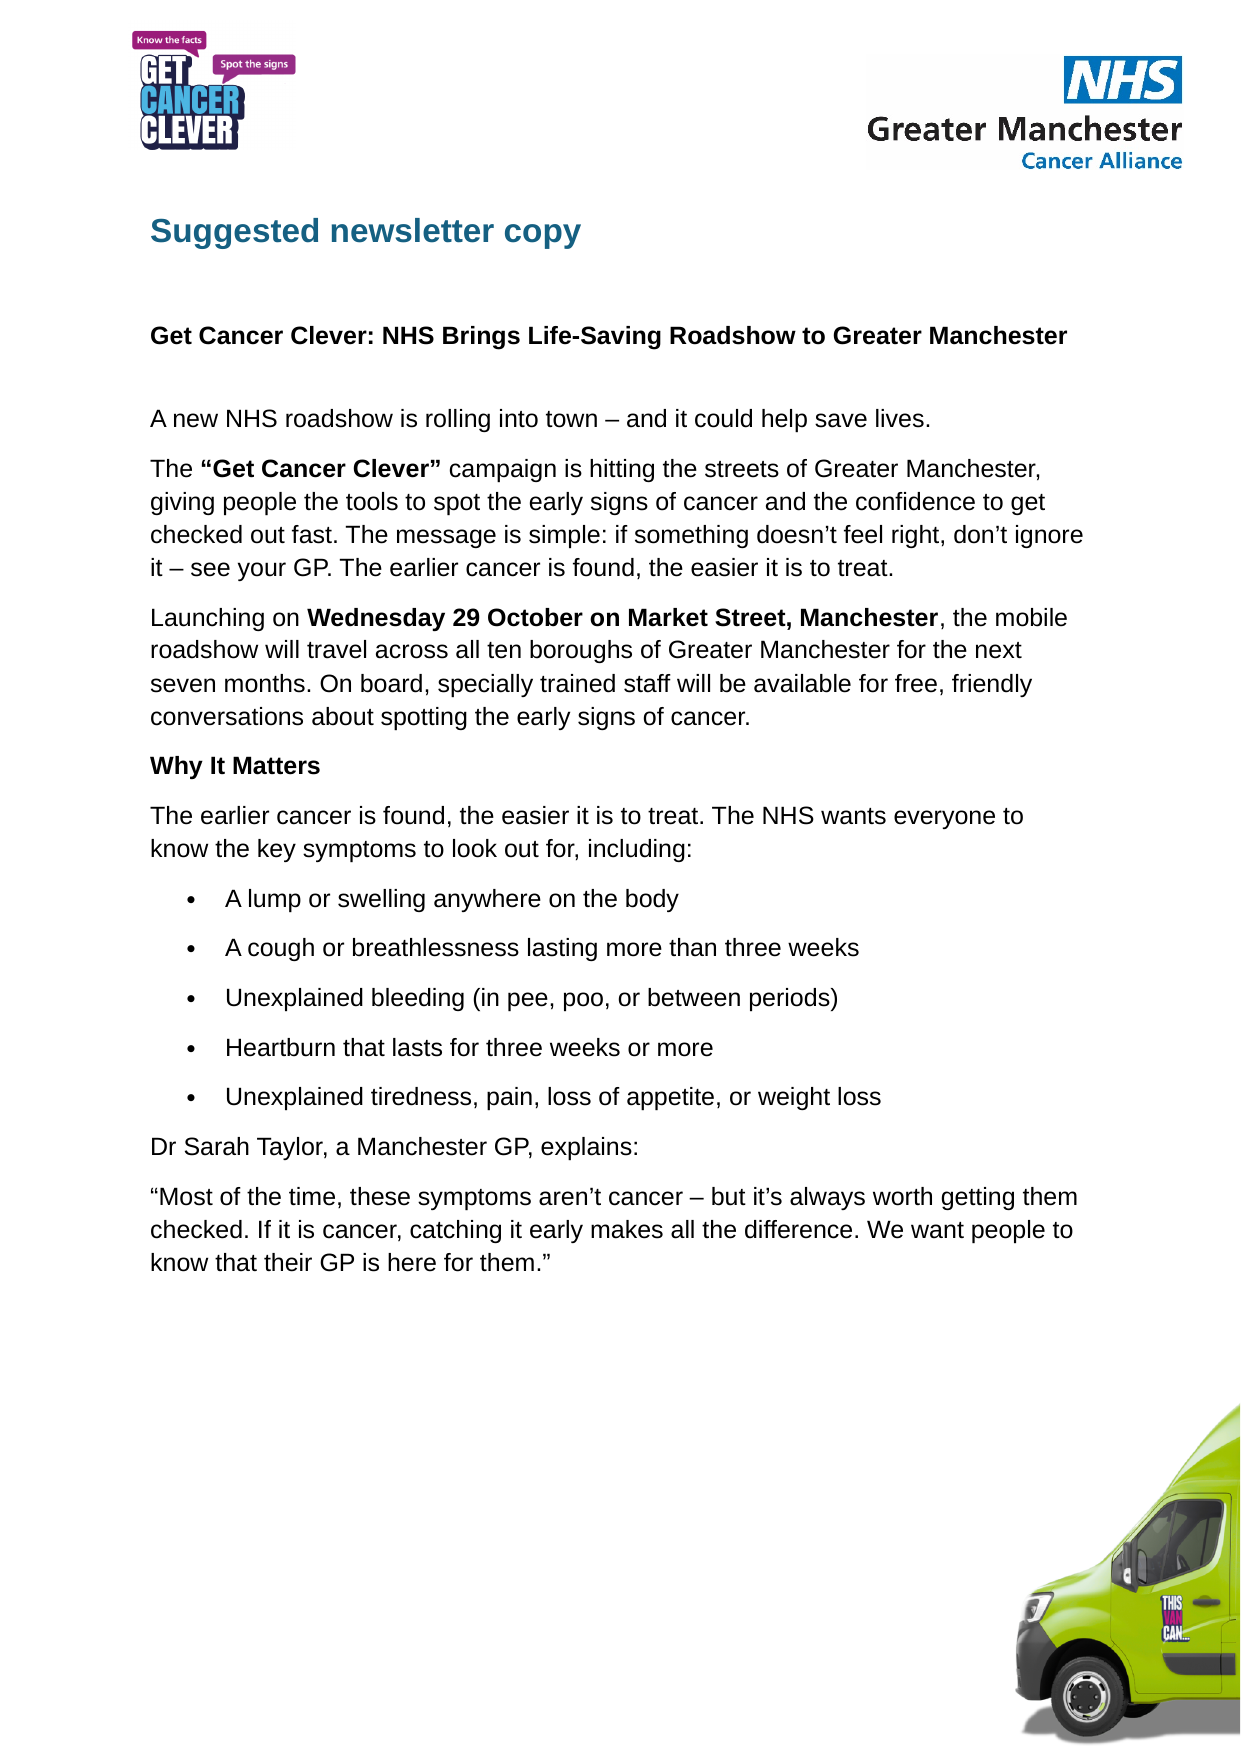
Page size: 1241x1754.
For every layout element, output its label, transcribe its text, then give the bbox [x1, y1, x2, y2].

text Get Cancer Clever: NHS Brings Life-Saving Roadshow to Greater Manchester [150, 321, 1090, 350]
text A new NHS roadshow is rolling into town – and it could help save lives. [150, 371, 1090, 433]
text Suggested newsletter copy [150, 211, 1090, 249]
text Why It Matters [150, 751, 1090, 780]
picture [865, 54, 1184, 170]
list A lump or swelling anywhere on the body [187, 884, 1090, 912]
text The “Get Cancer Clever” campaign is hitting the streets of Greater Manchester, giving people the tools to spot the early signs of cancer and the confidence to get checked out fast. The message is simple: if something doesn’t feel right, don’t ignore it – see your GP. The earlier cancer is found, the easier it is to treat. [150, 454, 1090, 582]
text Launching on Wednesday 29 October on Market Street, Manchester, the mobile roadshow will travel across all ten boroughs of Greater Manchester for the next seven months. On board, specially trained staff will be available for free, friendly conversations about spotting the early signs of cancer. [150, 602, 1090, 730]
list Unexplained tiredness, pain, loss of appetite, or weight loss [187, 1082, 1090, 1111]
text Dr Sarah Taylor, a Manchester GP, explains: [150, 1132, 1090, 1161]
text The earlier cancer is found, the easier it is to treat. The NHS wants everyone to know the key symptoms to look out for, including: [150, 801, 1090, 863]
text “Most of the time, these symptoms aren’t cancer – but it’s always worth getting them checked. If it is cancer, catching it early makes all the difference. We want people to know that their GP is here for them.” [150, 1182, 1090, 1277]
picture [127, 20, 296, 149]
picture [974, 1386, 1241, 1754]
list Unexplained bleeding (in pee, poo, or between periods) [187, 983, 1090, 1012]
list Heartburn that lasts for three weeks or more [187, 1033, 1090, 1061]
list A cough or breathlessness lasting more than three weeks [187, 933, 1090, 962]
